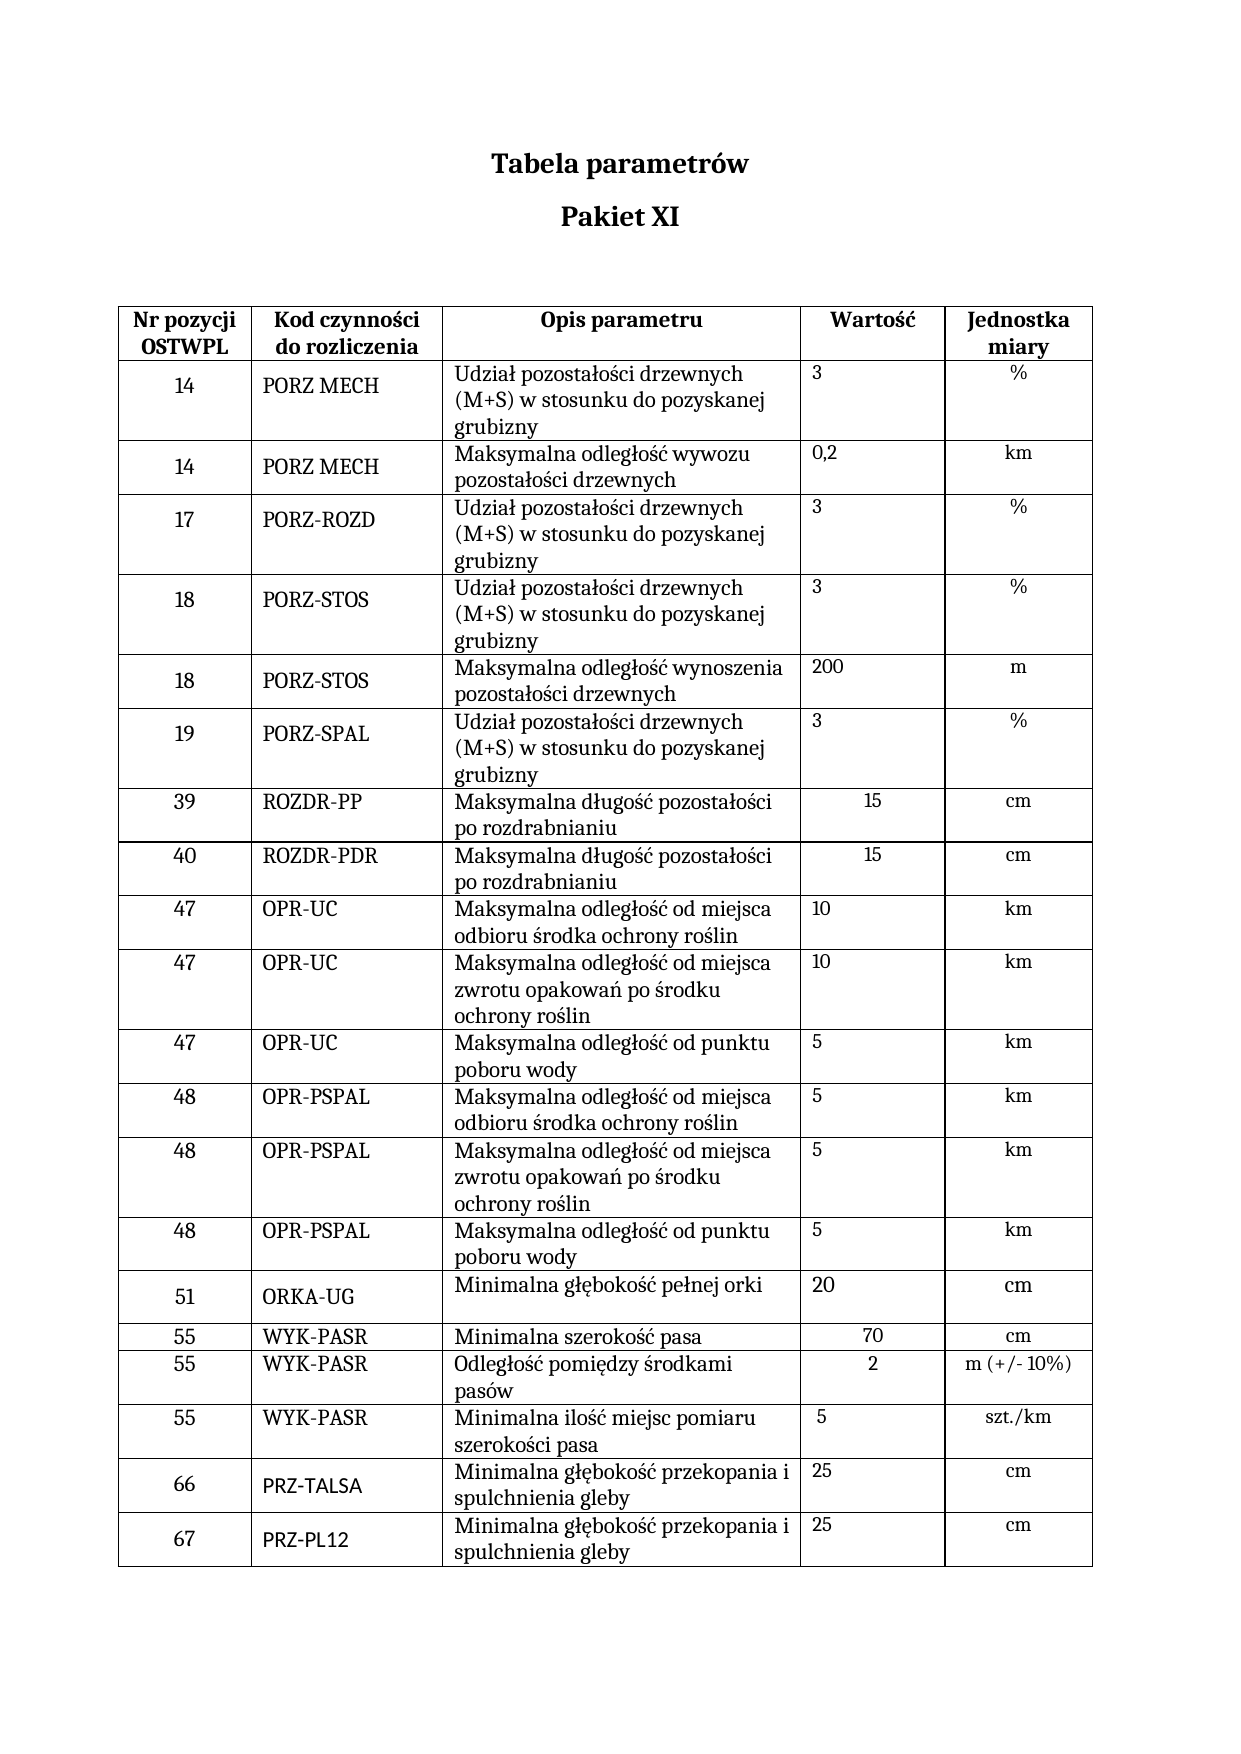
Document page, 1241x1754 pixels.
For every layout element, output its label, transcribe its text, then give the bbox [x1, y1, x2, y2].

table_cell 51 [119, 1271, 251, 1323]
table_cell Minimalna szerokość pasa [443, 1324, 800, 1350]
table_cell m (+/- 10%) [946, 1351, 1092, 1404]
table_cell % [946, 709, 1092, 788]
table_cell Maksymalna odległość od miejsca zwrotu opakowań po środku ochrony roślin [443, 1138, 800, 1217]
table_cell 47 [119, 896, 251, 949]
table_cell OPR-PSPAL [252, 1084, 442, 1137]
table_cell cm [946, 1324, 1092, 1350]
table_cell 39 [119, 789, 251, 841]
table_cell 3 [801, 361, 944, 440]
table_cell PORZ-SPAL [252, 709, 442, 788]
table_cell WYK-PASR [252, 1351, 442, 1404]
table_cell 19 [119, 709, 251, 788]
table_cell ROZDR-PDR [252, 843, 442, 895]
table_header Wartość [801, 307, 944, 360]
table_cell 48 [119, 1084, 251, 1137]
table_cell Minimalna głębokość pełnej orki [443, 1271, 800, 1323]
table_cell ROZDR-PP [252, 789, 442, 841]
table_cell 48 [119, 1218, 251, 1270]
table_cell 2 [801, 1351, 944, 1404]
table_cell 5 [801, 1084, 944, 1137]
table_cell Maksymalna odległość wywozu pozostałości drzewnych [443, 441, 800, 494]
table_cell % [946, 361, 1092, 440]
table_cell 5 [801, 1138, 944, 1217]
table_cell Udział pozostałości drzewnych (M+S) w stosunku do pozyskanej grubizny [443, 575, 800, 654]
table_cell Udział pozostałości drzewnych (M+S) w stosunku do pozyskanej grubizny [443, 361, 800, 440]
table_cell 47 [119, 1030, 251, 1083]
table_cell Maksymalna odległość od miejsca odbioru środka ochrony roślin [443, 896, 800, 949]
table_cell 3 [801, 575, 944, 654]
table_cell 10 [801, 950, 944, 1029]
text Tabela parametrów [148, 148, 1093, 181]
table_cell km [946, 441, 1092, 494]
table_header Jednostka miary [946, 307, 1092, 360]
table_cell WYK-PASR [252, 1405, 442, 1458]
table_cell 14 [119, 441, 251, 494]
table_cell 0,2 [801, 441, 944, 494]
table_cell % [946, 495, 1092, 574]
table_cell PORZ MECH [252, 441, 442, 494]
table_cell OPR-UC [252, 950, 442, 1029]
table_cell 3 [801, 495, 944, 574]
table_cell 25 [801, 1459, 944, 1512]
table_cell Maksymalna długość pozostałości po rozdrabnianiu [443, 789, 800, 841]
table_cell WYK-PASR [252, 1324, 442, 1350]
table_cell 17 [119, 495, 251, 574]
table_cell 14 [119, 361, 251, 440]
table_cell 5 [801, 1405, 944, 1458]
text Pakiet XI [148, 200, 1093, 234]
table_cell km [946, 1218, 1092, 1270]
table_cell km [946, 1084, 1092, 1137]
table_cell 18 [119, 655, 251, 708]
table_cell Odległość pomiędzy środkami pasów [443, 1351, 800, 1404]
table_cell 18 [119, 575, 251, 654]
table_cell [443, 1459, 800, 1512]
table_cell cm [946, 789, 1092, 841]
table_cell km [946, 950, 1092, 1029]
table_cell PORZ-STOS [252, 655, 442, 708]
table_cell m [946, 655, 1092, 708]
table_cell 15 [801, 843, 944, 895]
table_cell cm [946, 1271, 1092, 1323]
table_cell PORZ-STOS [252, 575, 442, 654]
table_cell OPR-PSPAL [252, 1138, 442, 1217]
table_cell PRZ-TALSA [252, 1459, 442, 1512]
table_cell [443, 1513, 800, 1566]
table_cell Udział pozostałości drzewnych (M+S) w stosunku do pozyskanej grubizny [443, 709, 800, 788]
table_cell OPR-PSPAL [252, 1218, 442, 1270]
table_cell Minimalna ilość miejsc pomiaru szerokości pasa [443, 1405, 800, 1458]
table_cell PORZ-ROZD [252, 495, 442, 574]
table_header Opis parametru [443, 307, 800, 360]
table_cell ORKA-UG [252, 1271, 442, 1323]
table_cell 66 [119, 1459, 251, 1512]
table_cell Maksymalna odległość od punktu poboru wody [443, 1218, 800, 1270]
table_cell 15 [801, 789, 944, 841]
table_cell 47 [119, 950, 251, 1029]
table_cell 67 [119, 1513, 251, 1566]
table_cell cm [946, 843, 1092, 895]
table_cell OPR-UC [252, 1030, 442, 1083]
table_cell Maksymalna długość pozostałości po rozdrabnianiu [443, 843, 800, 895]
table_cell 10 [801, 896, 944, 949]
table_cell 40 [119, 843, 251, 895]
table_header Nr pozycji OSTWPL [119, 307, 251, 360]
table_cell Maksymalna odległość wynoszenia pozostałości drzewnych [443, 655, 800, 708]
table_cell 55 [119, 1324, 251, 1350]
table_cell Udział pozostałości drzewnych (M+S) w stosunku do pozyskanej grubizny [443, 495, 800, 574]
table_cell szt./km [946, 1405, 1092, 1458]
table_cell 3 [801, 709, 944, 788]
table_cell OPR-UC [252, 896, 442, 949]
table_cell km [946, 1138, 1092, 1217]
table_cell PORZ MECH [252, 361, 442, 440]
table_cell cm [946, 1459, 1092, 1512]
table_cell Maksymalna odległość od miejsca odbioru środka ochrony roślin [443, 1084, 800, 1137]
table_cell 70 [801, 1324, 944, 1350]
table_cell 5 [801, 1218, 944, 1270]
table_cell km [946, 1030, 1092, 1083]
table_cell 25 [801, 1513, 944, 1566]
table_cell 20 [801, 1271, 944, 1323]
table_cell % [946, 575, 1092, 654]
table_cell km [946, 896, 1092, 949]
table_cell PRZ-PL12 [252, 1513, 442, 1566]
table_cell 55 [119, 1351, 251, 1404]
table_cell cm [946, 1513, 1092, 1566]
table_cell 48 [119, 1138, 251, 1217]
table_cell 55 [119, 1405, 251, 1458]
table_cell Maksymalna odległość od punktu poboru wody [443, 1030, 800, 1083]
table_cell 5 [801, 1030, 944, 1083]
table_cell 200 [801, 655, 944, 708]
table_cell Maksymalna odległość od miejsca zwrotu opakowań po środku ochrony roślin [443, 950, 800, 1029]
table_header Kod czynności do rozliczenia [252, 307, 442, 360]
